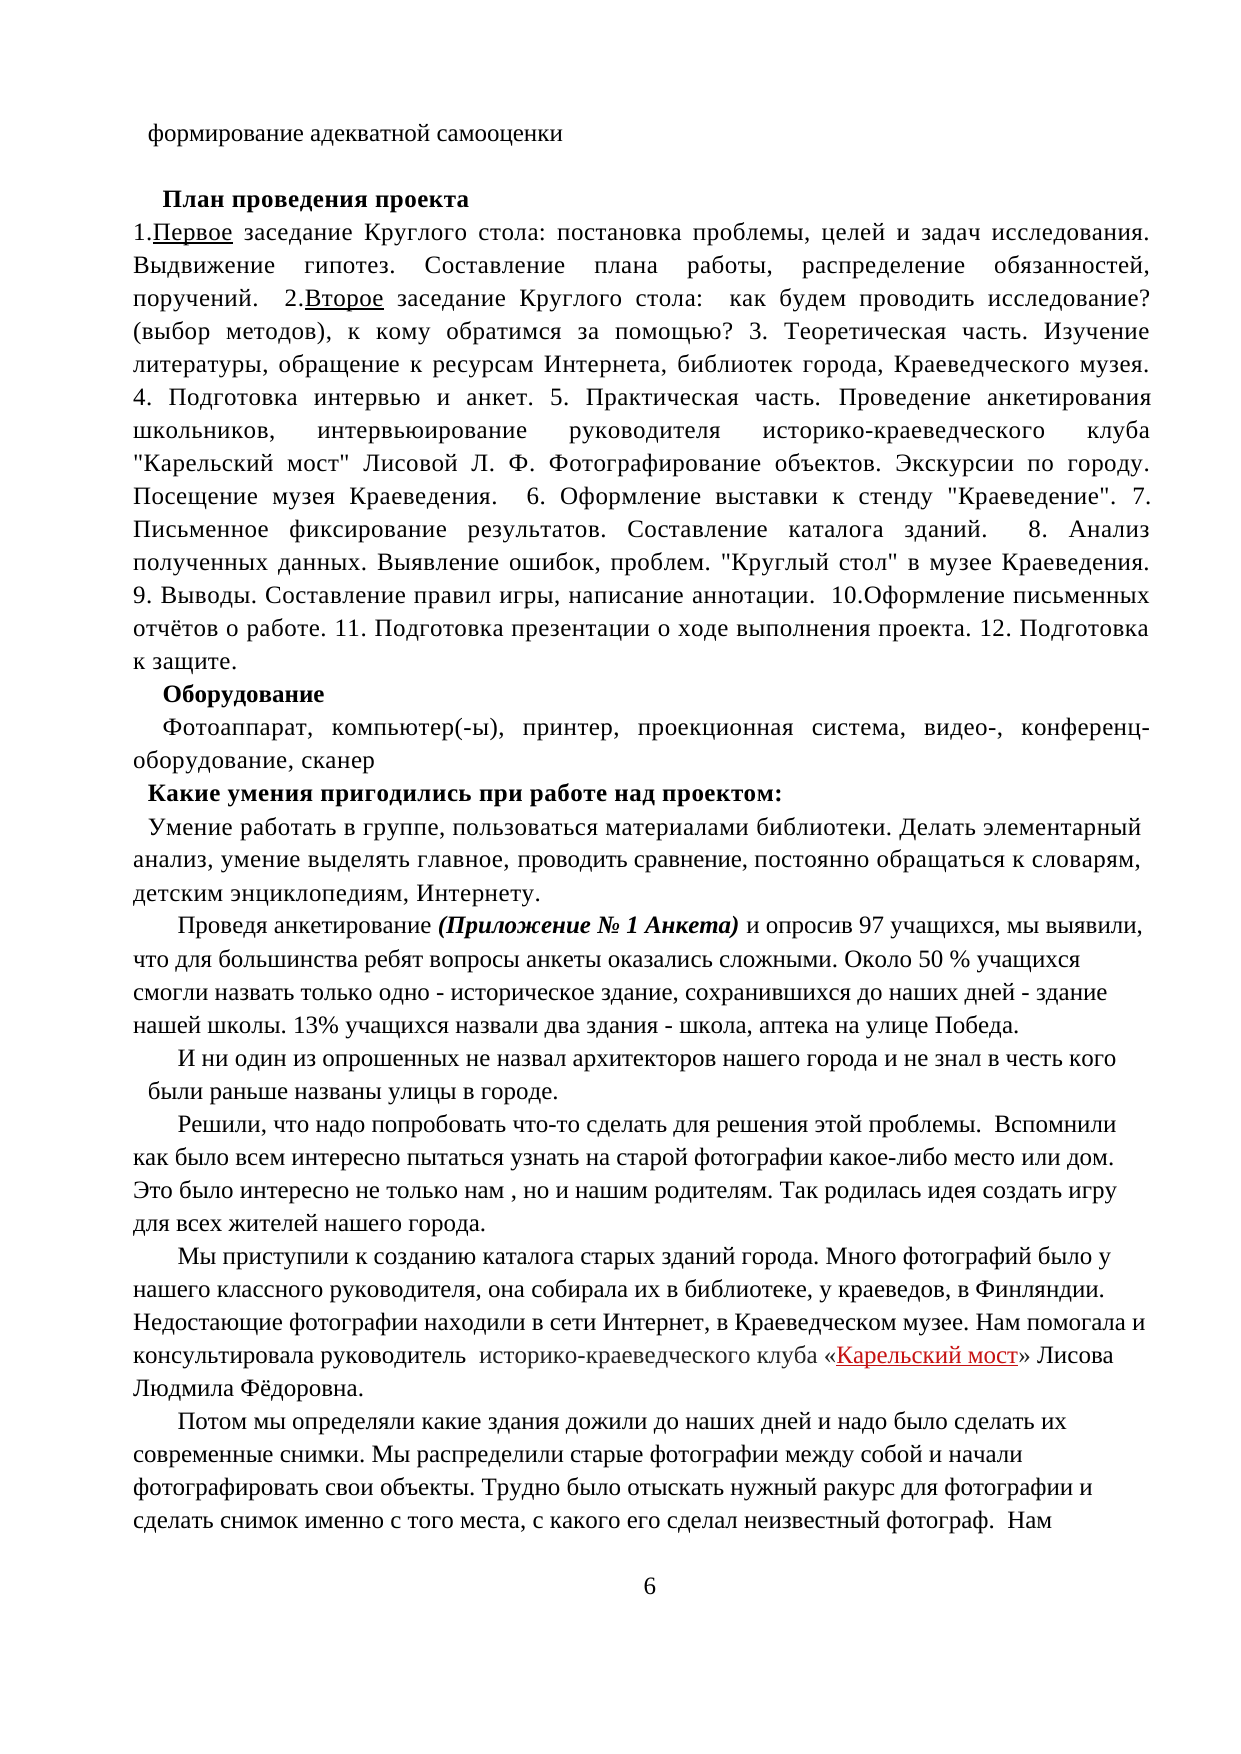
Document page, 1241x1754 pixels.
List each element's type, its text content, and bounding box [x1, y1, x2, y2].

text И ни один из опрошенных не назвал архитекторов нашего города и не знал в честь кого [133, 1043, 1152, 1071]
text 6 [133, 1571, 1152, 1600]
text формирование адекватной самооценки [133, 118, 1152, 147]
text Проведя анкетирование (Приложение № 1 Анкета) и опросив 97 учащихся, мы выявили, что для большинства ребят вопросы анкеты оказались сложными. Около 50 % учащихся смогли назвать только одно - историческое здание, сохранившихся до наших дней - здание нашей школы. 13% учащихся назвали два здания - школа, аптека на улице Победа. [133, 911, 1152, 1038]
text Фотоаппарат, компьютер(-ы), принтер, проекционная система, видео-, конференц-оборудование, сканер [133, 712, 1152, 774]
text Оборудование [133, 679, 1152, 708]
text Решили, что надо попробовать что-то сделать для решения этой проблемы. Вспомнили как было всем интересно пытаться узнать на старой фотографии какое-либо место или дом. Это было интересно не только нам , но и нашим родителям. Так родилась идея создать игру для всех жителей нашего города. [133, 1109, 1152, 1237]
text 1.Первое заседание Круглого стола: постановка проблемы, целей и задач исследования. Выдвижение гипотез. Составление плана работы, распределение обязанностей, поручений. 2.Второе заседание Круглого стола: как будем проводить исследование? (выбор методов), к кому обратимся за помощью? 3. Теоретическая часть. Изучение литературы, обращение к ресурсам Интернета, библиотек города, Краеведческого музея. 4. Подготовка интервью и анкет. 5. Практическая часть. Проведение анкетирования школьников, интервьюирование руководителя историко-краеведческого клуба "Карельский мост" Лисовой Л. Ф. Фотографирование объектов. Экскурсии по городу. Посещение музея Краеведения. 6. Оформление выставки к стенду "Краеведение". 7. Письменное фиксирование результатов. Составление каталога зданий. 8. Анализ полученных данных. Выявление ошибок, проблем. "Круглый стол" в музее Краеведения. 9. Выводы. Составление правил игры, написание аннотации. 10.Оформление письменных отчётов о работе. 11. Подготовка презентации о ходе выполнения проекта. 12. Подготовка к защите. [133, 217, 1152, 675]
text Умение работать в группе, пользоваться материалами библиотеки. Делать элементарный анализ, умение выделять главное, проводить сравнение, постоянно обращаться к словарям, детским энциклопедиям, Интернету. [133, 812, 1152, 906]
text были раньше названы улицы в городе. [133, 1076, 1152, 1104]
text Какие умения пригодились при работе над проектом: [133, 778, 1152, 807]
text План проведения проекта [133, 184, 1152, 213]
text Потом мы определяли какие здания дожили до наших дней и надо было сделать их современные снимки. Мы распределили старые фотографии между собой и начали фотографировать свои объекты. Трудно было отыскать нужный ракурс для фотографии и сделать снимок именно с того места, с какого его сделал неизвестный фотограф. Нам [133, 1406, 1152, 1534]
text Мы приступили к созданию каталога старых зданий города. Много фотографий было у нашего классного руководителя, она собирала их в библиотеке, у краеведов, в Финляндии. Недостающие фотографии находили в сети Интернет, в Краеведческом музее. Нам помогала и консультировала руководитель историко-краеведческого клуба «Карельский мост» Лисова Людмила Фёдоровна. [133, 1241, 1152, 1402]
